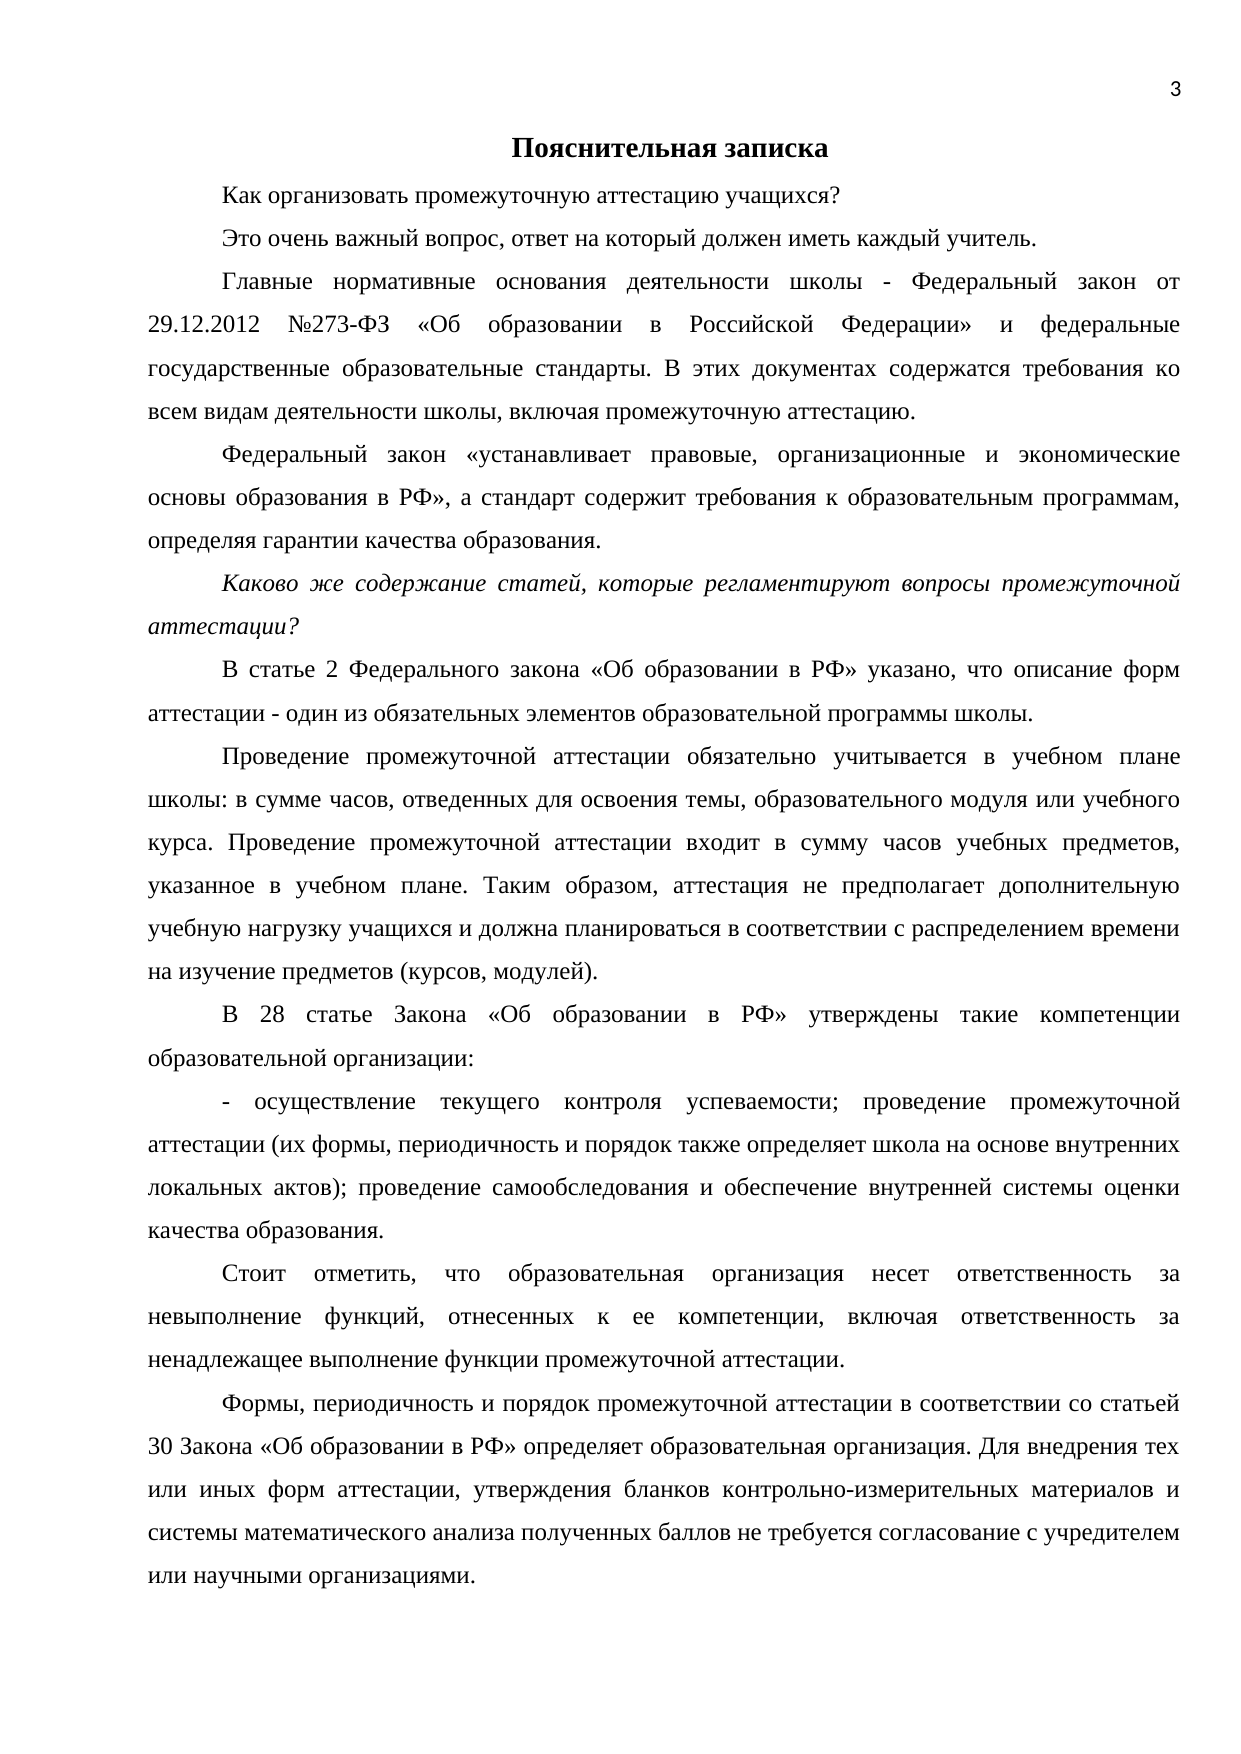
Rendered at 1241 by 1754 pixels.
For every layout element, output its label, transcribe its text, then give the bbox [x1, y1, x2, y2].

text Каково же содержание статей, которые регламентируют вопросы промежуточной аттестации? [148, 568, 1181, 640]
text Это очень важный вопрос, ответ на который должен иметь каждый учитель. [148, 223, 1181, 252]
text Формы, периодичность и порядок промежуточной аттестации в соответствии со статьей 30 Закона «Об образовании в РФ» определяет образовательная организация. Для внедрения тех или иных форм аттестации, утверждения бланков контрольно-измерительных материалов и системы математического анализа полученных баллов не требуется согласование с учредителем или научными организациями. [148, 1388, 1181, 1589]
text Пояснительная записка [159, 130, 1181, 163]
text Проведение промежуточной аттестации обязательно учитывается в учебном плане школы: в сумме часов, отведенных для освоения темы, образовательного модуля или учебного курса. Проведение промежуточной аттестации входит в сумму часов учебных предметов, указанное в учебном плане. Таким образом, аттестация не предполагает дополнительную учебную нагрузку учащихся и должна планироваться в соответствии с распределением времени на изучение предметов (курсов, модулей). [148, 741, 1181, 985]
text В 28 статье Закона «Об образовании в РФ» утверждены такие компетенции образовательной организации: [148, 999, 1181, 1071]
text Как организовать промежуточную аттестацию учащихся? [148, 180, 1181, 209]
text Федеральный закон «устанавливает правовые, организационные и экономические основы образования в РФ», а стандарт содержит требования к образовательным программам, определяя гарантии качества образования. [148, 439, 1181, 554]
text Главные нормативные основания деятельности школы - Федеральный закон от 29.12.2012 №273-ФЗ «Об образовании в Российской Федерации» и федеральные государственные образовательные стандарты. В этих документах содержатся требования ко всем видам деятельности школы, включая промежуточную аттестацию. [148, 266, 1181, 424]
text - осуществление текущего контроля успеваемости; проведение промежуточной аттестации (их формы, периодичность и порядок также определяет школа на основе внутренних локальных актов); проведение самообследования и обеспечение внутренней системы оценки качества образования. [148, 1086, 1181, 1244]
text Стоит отметить, что образовательная организация несет ответственность за невыполнение функций, отнесенных к ее компетенции, включая ответственность за ненадлежащее выполнение функции промежуточной аттестации. [148, 1258, 1181, 1373]
text В статье 2 Федерального закона «Об образовании в РФ» указано, что описание форм аттестации - один из обязательных элементов образовательной программы школы. [148, 654, 1181, 726]
